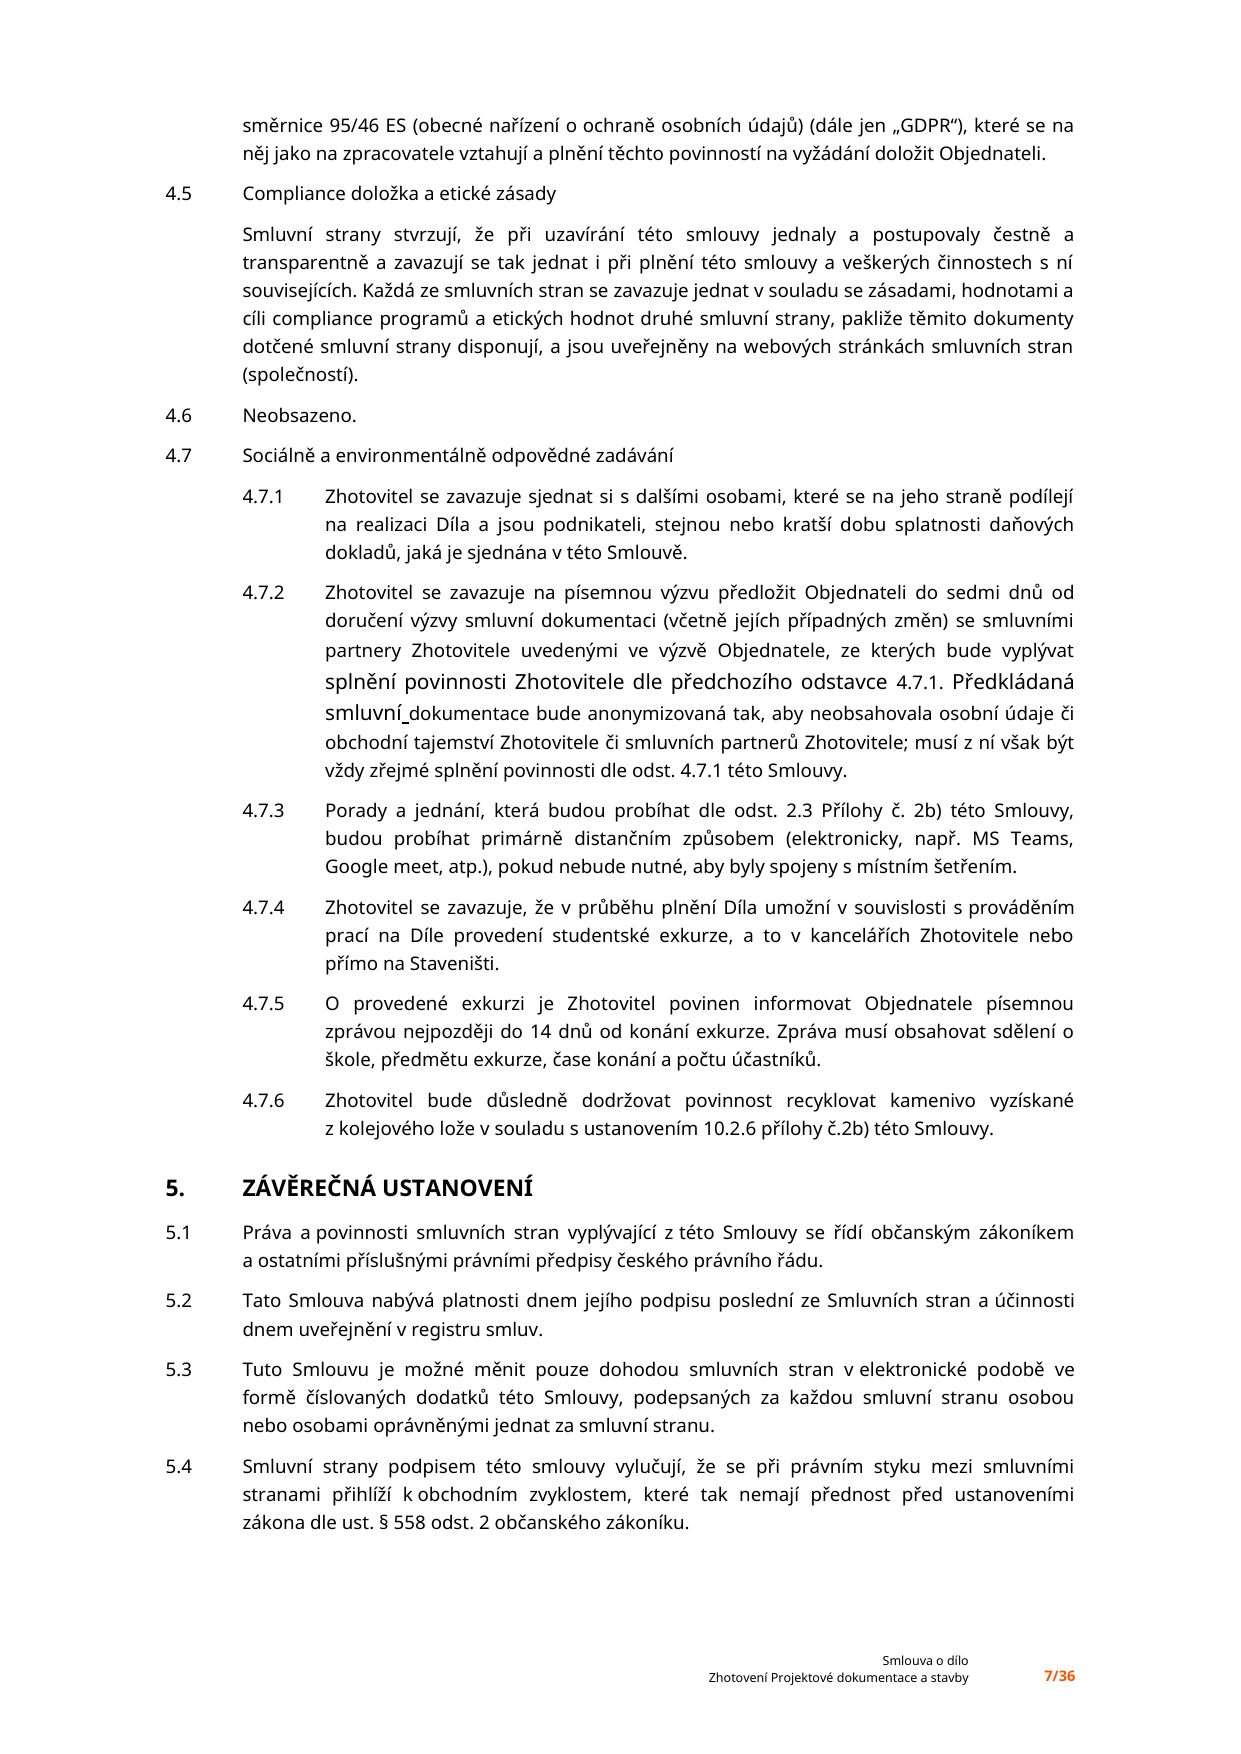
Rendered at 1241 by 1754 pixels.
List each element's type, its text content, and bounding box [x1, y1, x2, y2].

list Zhotovitel se zavazuje, že v průběhu plnění Díla umožní v souvislosti s prováděním prací na Díle provedení studentské exkurze, a to v kancelářích Zhotovitele nebo přímo na Staveništi. [242, 894, 1075, 976]
list O provedené exkurzi je Zhotovitel povinen informovat Objednatele písemnou zprávou nejpozději do 14 dnů od konání exkurze. Zpráva musí obsahovat sdělení o škole, předmětu exkurze, čase konání a počtu účastníků. [242, 991, 1075, 1072]
text ZÁVĚREČNÁ USTANOVENÍ [165, 1172, 1075, 1204]
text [165, 112, 1075, 166]
list Sociálně a environmentálně odpovědné zadávání [165, 442, 1075, 468]
text Compliance doložka a etické zásady [165, 181, 1075, 206]
list Porady a jednání, která budou probíhat dle odst. 2.3 Přílohy č. 2b) této Smlouvy, budou probíhat primárně distančním způsobem (elektronicky, např. MS Teams, Google meet, atp.), pokud nebude nutné, aby byly spojeny s místním šetřením. [242, 797, 1075, 879]
list Smluvní strany stvrzují, že při uzavírání této smlouvy jednaly a postupovaly čestně a transparentně a zavazují se tak jednat i při plnění této smlouvy a veškerých činnostech s ní souvisejících. Každá ze smluvních stran se zavazuje jednat v souladu se zásadami, hodnotami a cíli compliance programů a etických hodnot druhé smluvní strany, pakliže těmito dokumenty dotčené smluvní strany disponují, a jsou uveřejněny na webových stránkách smluvních stran (společností). [242, 221, 1075, 387]
text Tuto Smlouvu je možné měnit pouze dohodou smluvních stran v elektronické podobě ve formě číslovaných dodatků této Smlouvy, podepsaných za každou smluvní stranu osobou nebo osobami oprávněnými jednat za smluvní stranu. [165, 1356, 1075, 1438]
list Zhotovitel se zavazuje na písemnou výzvu předložit Objednateli do sedmi dnů od doručení výzvy smluvní dokumentaci (včetně jejích případných změn) se smluvními partnery Zhotovitele uvedenými ve výzvě Objednatele, ze kterých bude vyplývat splnění povinnosti Zhotovitele dle předchozího odstavce 4.7.1. Předkládaná smluvní dokumentace bude anonymizovaná tak, aby neobsahovala osobní údaje či obchodní tajemství Zhotovitele či smluvních partnerů Zhotovitele; musí z ní však být vždy zřejmé splnění povinnosti dle odst. 4.7.1 této Smlouvy. [242, 579, 1075, 782]
text Smluvní strany podpisem této smlouvy vylučují, že se při právním styku mezi smluvními stranami přihlíží k obchodním zvyklostem, které tak nemají přednost před ustanoveními zákona dle ust. § 558 odst. 2 občanského zákoníku. [165, 1453, 1075, 1534]
list Zhotovitel se zavazuje sjednat si s dalšími osobami, které se na jeho straně podílejí na realizaci Díla a jsou podnikateli, stejnou nebo kratší dobu splatnosti daňových dokladů, jaká je sjednána v této Smlouvě. [242, 483, 1075, 564]
list Zhotovitel bude důsledně dodržovat povinnost recyklovat kamenivo vyzískané z kolejového lože v souladu s ustanovením 10.2.6 přílohy č.2b) této Smlouvy. [242, 1087, 1075, 1141]
list Neobsazeno. [165, 402, 1075, 427]
text Práva a povinnosti smluvních stran vyplývající z této Smlouvy se řídí občanským zákoníkem a ostatními příslušnými právními předpisy českého právního řádu. [165, 1219, 1075, 1273]
text Tato Smlouva nabývá platnosti dnem jejího podpisu poslední ze Smluvních stran a účinnosti dnem uveřejnění v registru smluv. [165, 1288, 1075, 1341]
